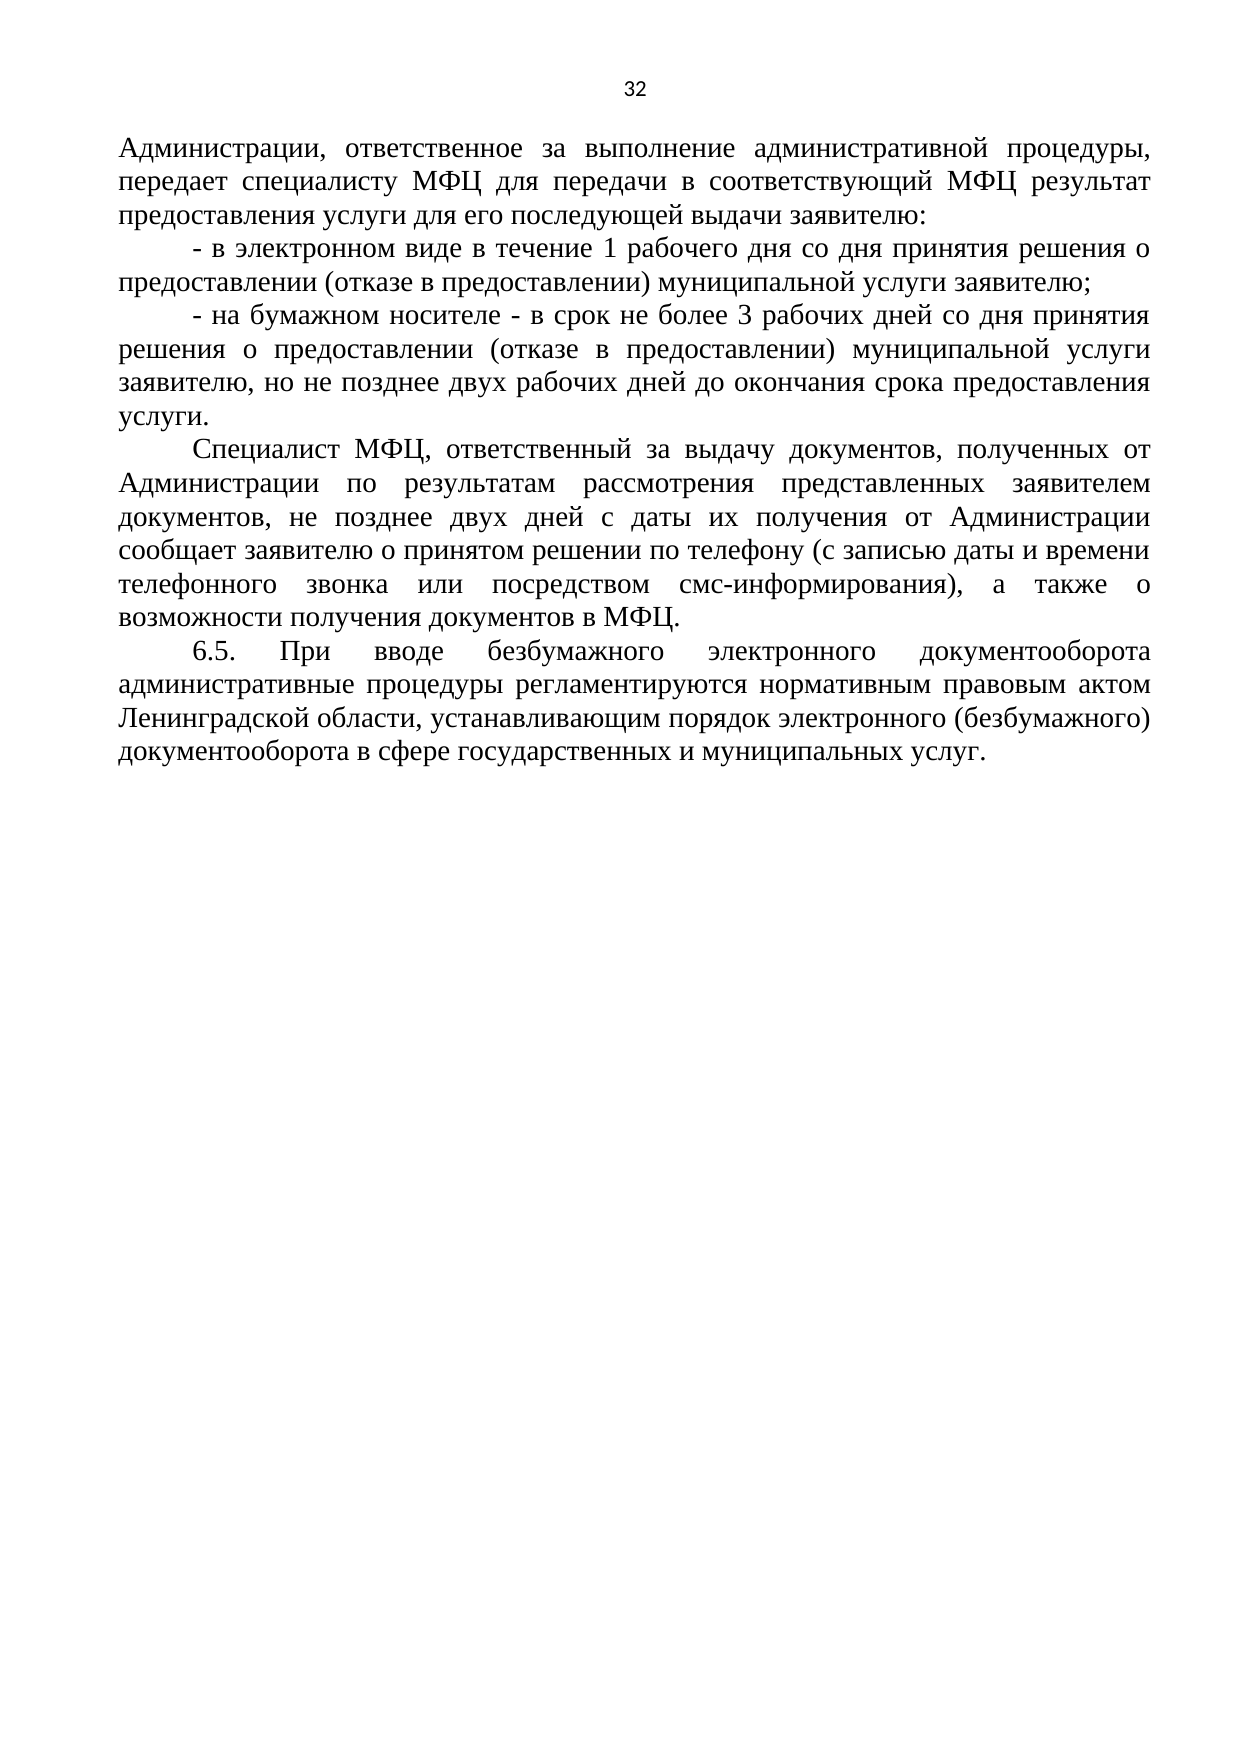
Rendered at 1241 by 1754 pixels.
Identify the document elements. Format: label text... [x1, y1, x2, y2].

text 6.5. При вводе безбумажного электронного документооборота административные процедуры регламентируются нормативным правовым актом Ленинградской области, устанавливающим порядок электронного (безбумажного) документооборота в сфере государственных и муниципальных услуг. [118, 633, 1152, 767]
text - в электронном виде в течение 1 рабочего дня со дня принятия решения о предоставлении (отказе в предоставлении) муниципальной услуги заявителю; [118, 230, 1152, 297]
text Специалист МФЦ, ответственный за выдачу документов, полученных от Администрации по результатам рассмотрения представленных заявителем документов, не позднее двух дней с даты их получения от Администрации сообщает заявителю о принятом решении по телефону (с записью даты и времени телефонного звонка или посредством смс-информирования), а также о возможности получения документов в МФЦ. [118, 432, 1152, 633]
text - на бумажном носителе - в срок не более 3 рабочих дней со дня принятия решения о предоставлении (отказе в предоставлении) муниципальной услуги заявителю, но не позднее двух рабочих дней до окончания срока предоставления услуги. [118, 297, 1152, 432]
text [118, 130, 1152, 230]
